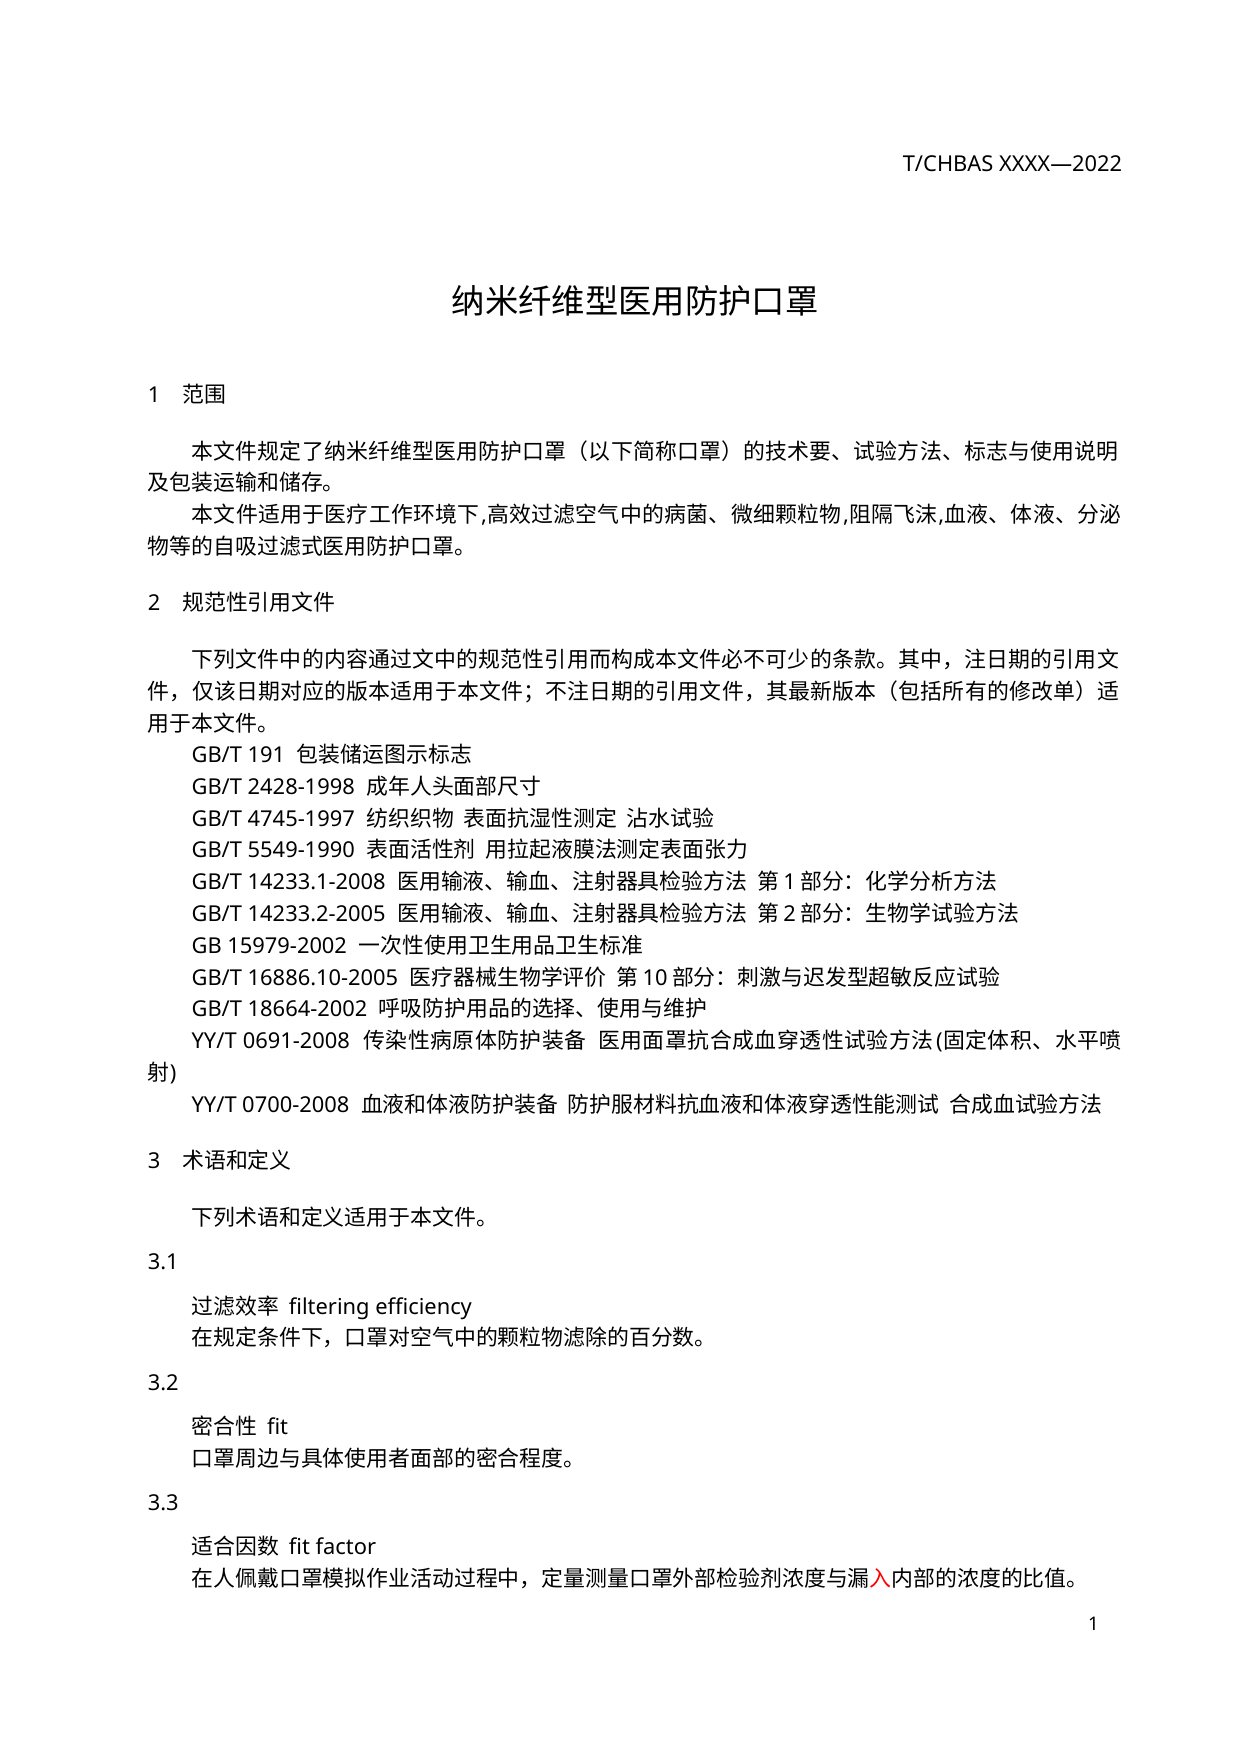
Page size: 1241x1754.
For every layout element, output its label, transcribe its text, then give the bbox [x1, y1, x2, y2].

text GB/T 4745-1997 纺织织物 表面抗湿性测定 沾水试验 [148, 801, 1122, 832]
text YY/T 0700-2008 血液和体液防护装备 防护服材料抗血液和体液穿透性能测试 合成血试验方法 [148, 1087, 1122, 1118]
text GB/T 2428-1998 成年人头面部尺寸 [148, 769, 1122, 801]
text 本文件规定了纳米纤维型医用防护口罩（以下简称口罩）的技术要、试验方法、标志与使用说明及包装运输和储存。 [148, 434, 1122, 497]
text GB/T 14233.1-2008 医用输液、输血、注射器具检验方法 第1部分：化学分析方法 [148, 864, 1122, 896]
text 在人佩戴口罩模拟作业活动过程中，定量测量口罩外部检验剂浓度与漏入内部的浓度的比值。 [148, 1561, 1122, 1592]
text GB/T 5549-1990 表面活性剂 用拉起液膜法测定表面张力 [148, 832, 1122, 864]
text GB 15979-2002 一次性使用卫生用品卫生标准 [148, 928, 1122, 959]
text 过滤效率 filtering efficiency [148, 1289, 1122, 1320]
text 规范性引用文件 [148, 585, 1122, 617]
text GB/T 18664-2002 呼吸防护用品的选择、使用与维护 [148, 991, 1122, 1023]
text GB/T 14233.2-2005 医用输液、输血、注射器具检验方法 第2部分：生物学试验方法 [148, 896, 1122, 928]
text 在规定条件下，口罩对空气中的颗粒物滤除的百分数。 [148, 1320, 1122, 1352]
text 密合性 fit [148, 1409, 1122, 1441]
text 适合因数 fit factor [148, 1529, 1122, 1561]
text 口罩周边与具体使用者面部的密合程度。 [148, 1441, 1122, 1472]
text GB/T 16886.10-2005 医疗器械生物学评价 第10部分：刺激与迟发型超敏反应试验 [148, 959, 1122, 991]
text 术语和定义 [148, 1143, 1122, 1175]
text 本文件适用于医疗工作环境下,高效过滤空气中的病菌、微细颗粒物,阻隔飞沫,血液、体液、分泌物等的自吸过滤式医用防护口罩。 [148, 497, 1122, 560]
text YY/T 0691-2008 传染性病原体防护装备 医用面罩抗合成血穿透性试验方法(固定体积、水平喷射) [148, 1023, 1122, 1087]
text 范围 [148, 377, 1122, 409]
text GB/T 191 包装储运图示标志 [148, 737, 1122, 769]
